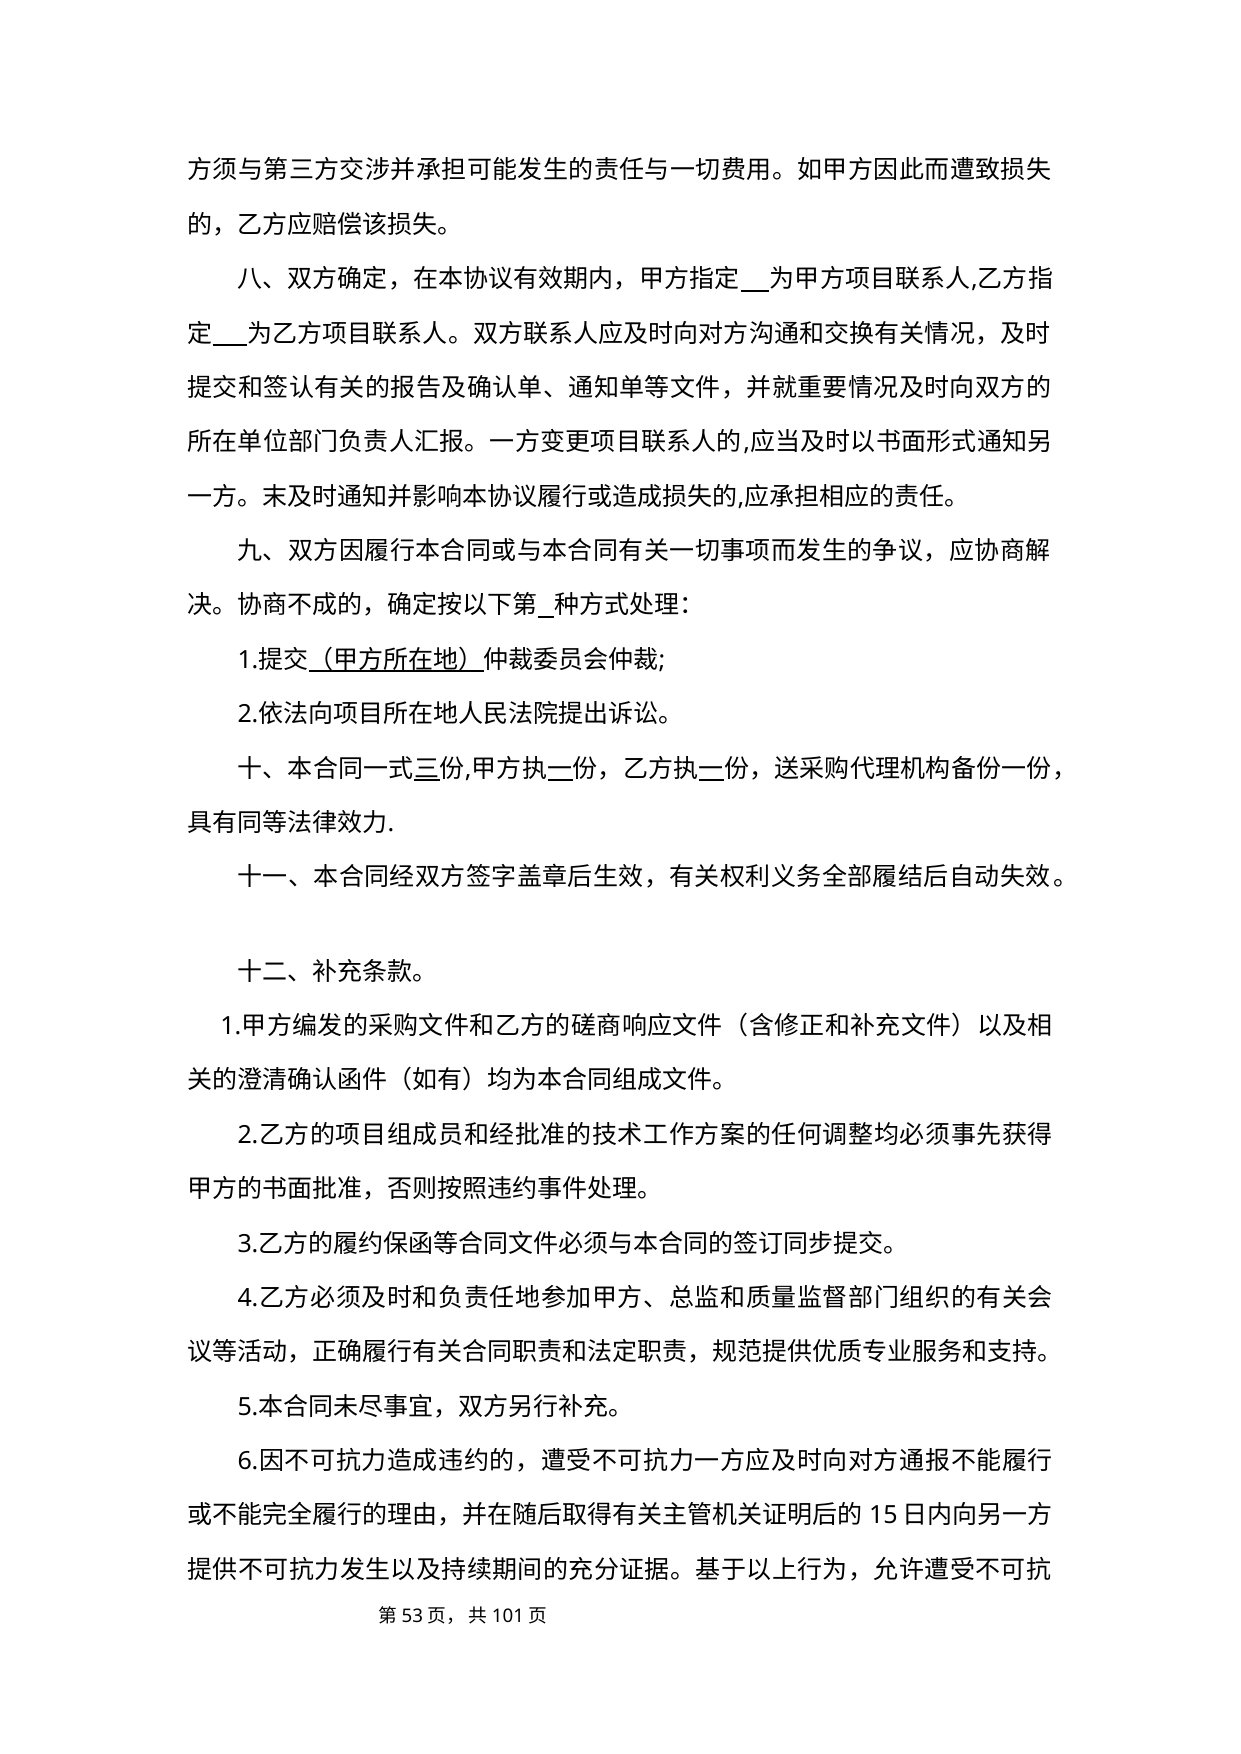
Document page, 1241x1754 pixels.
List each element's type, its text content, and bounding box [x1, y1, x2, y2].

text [187, 150, 1053, 241]
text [187, 1441, 1053, 1586]
text 1.提交（甲方所在地）仲裁委员会仲裁; [187, 639, 1053, 676]
text 1.甲方编发的采购文件和乙方的磋商响应文件（含修正和补充文件）以及相关的澄清确认函件（如有）均为本合同组成文件。 [187, 1006, 1053, 1096]
text 5.本合同未尽事宜，双方另行补充。 [187, 1386, 1053, 1422]
text 十、本合同一式三份,甲方执一份，乙方执一份，送采购代理机构备份一份，具有同等法律效力. [187, 748, 1053, 839]
text 八、双方确定，在本协议有效期内，甲方指定 为甲方项目联系人,乙方指定 为乙方项目联系人。双方联系人应及时向对方沟通和交换有关情况，及时提交和签认有关的报告及确认单、通知单等文件，并就重要情况及时向双方的所在单位部门负责人汇报。一方变更项目联系人的,应当及时以书面形式通知另一方。末及时通知并影响本协议履行或造成损失的,应承担相应的责任。 [187, 259, 1053, 512]
text 九、双方因履行本合同或与本合同有关一切事项而发生的争议，应协商解决。协商不成的，确定按以下第 种方式处理： [187, 531, 1053, 621]
text 十一、本合同经双方签字盖章后生效，有关权利义务全部履结后自动失效。 [187, 857, 1053, 938]
text 3.乙方的履约保函等合同文件必须与本合同的签订同步提交。 [187, 1223, 1053, 1259]
text 2.乙方的项目组成员和经批准的技术工作方案的任何调整均必须事先获得甲方的书面批准，否则按照违约事件处理。 [187, 1114, 1053, 1205]
text 十二、补充条款。 [187, 951, 1053, 987]
text 2.依法向项目所在地人民法院提出诉讼。 [187, 694, 1053, 730]
text 4.乙方必须及时和负责任地参加甲方、总监和质量监督部门组织的有关会议等活动，正确履行有关合同职责和法定职责，规范提供优质专业服务和支持。 [187, 1277, 1053, 1368]
